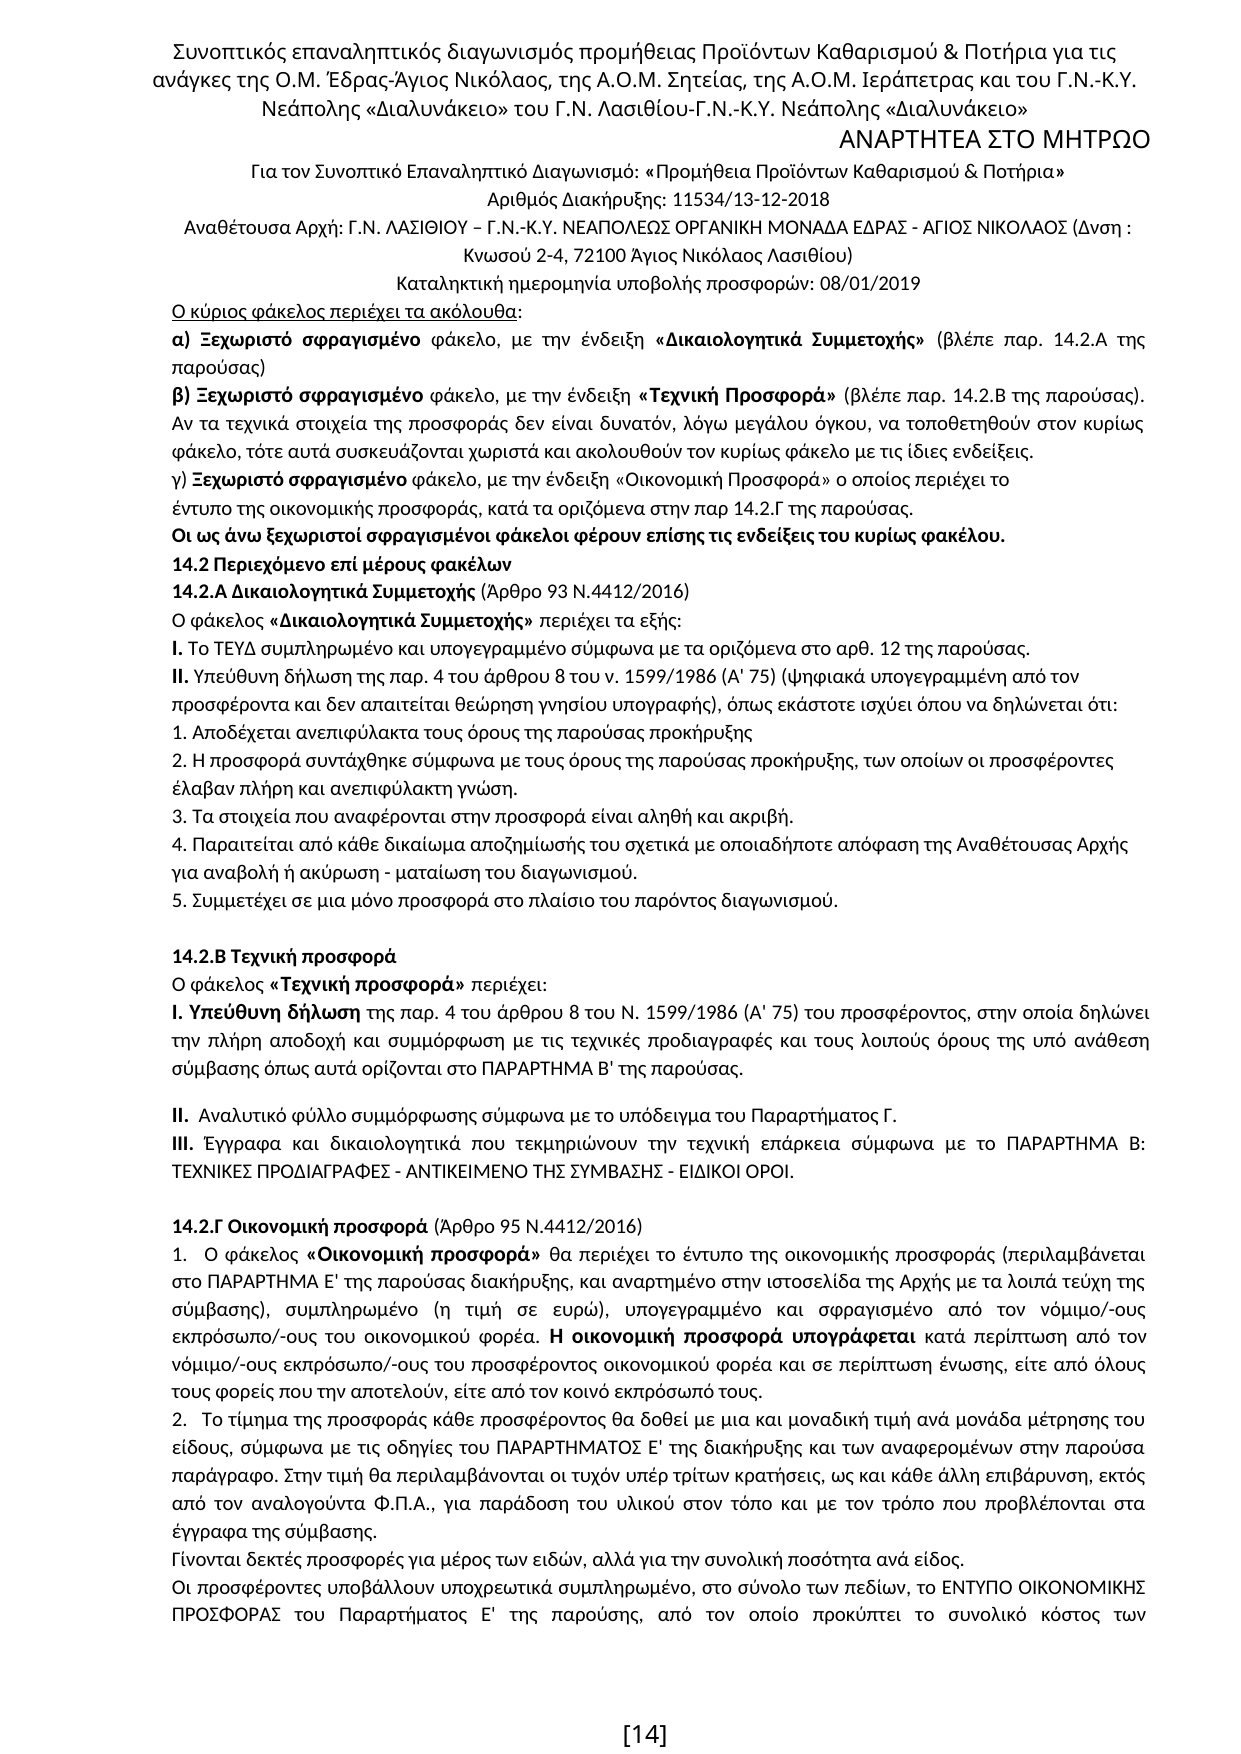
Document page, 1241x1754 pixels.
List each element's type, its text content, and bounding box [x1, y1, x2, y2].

text Ι. Υπεύθυνη δήλωση της παρ. 4 του άρθρου 8 του Ν. 1599/1986 (Α' 75) του προσφέροντος, στην οποία δηλώνει την πλήρη αποδοχή και συμμόρφωση με τις τεχνικές προδιαγραφές και τους λοιπούς όρους της υπό ανάθεση σύμβασης όπως αυτά ορίζονται στο ΠΑΡΑΡΤΗΜΑ Β' της παρούσας. [172, 997, 1151, 1081]
text ΙΙ. Υπεύθυνη δήλωση της παρ. 4 του άρθρου 8 του ν. 1599/1986 (Α' 75) (ψηφιακά υπογεγραμμένη από τον προσφέροντα και δεν απαιτείται θεώρηση γνησίου υπογραφής), όπως εκάστοτε ισχύει όπου να δηλώνεται ότι: [172, 661, 1147, 717]
text Καταληκτική ημερομηνία υποβολής προσφορών: 08/01/2019 [172, 268, 1145, 296]
text γ) Ξεχωριστό σφραγισμένο φάκελο, με την ένδειξη «Οικονομική Προσφορά» ο οποίος περιέχει το [172, 464, 1145, 492]
text 1. Αποδέχεται ανεπιφύλακτα τους όρους της παρούσας προκήρυξης [172, 717, 1147, 745]
list Το τίμημα της προσφοράς κάθε προσφέροντος θα δοθεί με μια και μοναδική τιμή ανά μονάδα μέτρησης του είδους, σύμφωνα με τις οδηγίες του ΠΑΡΑΡΤΗΜΑΤΟΣ Ε' της διακήρυξης και των αναφερομένων στην παρούσα παράγραφο. Στην τιμή θα περιλαμβάνονται οι τυχόν υπέρ τρίτων κρατήσεις, ως και κάθε άλλη επιβάρυνση, εκτός από τον αναλογούντα Φ.Π.Α., για παράδοση του υλικού στον τόπο και με τον τρόπο που προβλέπονται στα έγγραφα της σύμβασης. [172, 1404, 1147, 1544]
text 5. Συμμετέχει σε μια μόνο προσφορά στο πλαίσιο του παρόντος διαγωνισμού. [172, 885, 1147, 913]
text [172, 1572, 1147, 1627]
text Ο κύριος φάκελος περιέχει τα ακόλουθα: [172, 296, 1151, 324]
text Ο φάκελος «Τεχνική προσφορά» περιέχει: [172, 969, 1147, 997]
text 14.2 Περιεχόμενο επί μέρους φακέλων [172, 548, 1147, 577]
text β) Ξεχωριστό σφραγισμένο φάκελο, με την ένδειξη «Τεχνική Προσφορά» (βλέπε παρ. 14.2.B της παρούσας). Αν τα τεχνικά στοιχεία της προσφοράς δεν είναι δυνατόν, λόγω μεγάλου όγκου, να τοποθετηθούν στον κυρίως φάκελο, τότε αυτά συσκευάζονται χωριστά και ακολουθούν τον κυρίως φάκελο με τις ίδιες ενδείξεις. [172, 380, 1145, 464]
list Ο φάκελος «Οικονομική προσφορά» θα περιέχει το έντυπο της οικονομικής προσφοράς (περιλαμβάνεται στο ΠΑΡΑΡΤΗΜΑ Ε' της παρούσας διακήρυξης, και αναρτημένο στην ιστοσελίδα της Αρχής με τα λοιπά τεύχη της σύμβασης), συμπληρωμένο (η τιμή σε ευρώ), υπογεγραμμένο και σφραγισμένο από τον νόμιμο/-ους εκπρόσωπο/-ους του οικονομικού φορέα. Η οικονομική προσφορά υπογράφεται κατά περίπτωση από τον νόμιμο/-ους εκπρόσωπο/-ους του προσφέροντος οικονομικού φορέα και σε περίπτωση ένωσης, είτε από όλους τους φορείς που την αποτελούν, είτε από τον κοινό εκπρόσωπό τους. [172, 1239, 1147, 1404]
text 4. Παραιτείται από κάθε δικαίωμα αποζημίωσής του σχετικά με οποιαδήποτε απόφαση της Αναθέτουσας Αρχής για αναβολή ή ακύρωση - ματαίωση του διαγωνισμού. [172, 829, 1147, 885]
text α) Ξεχωριστό σφραγισμένο φάκελο, με την ένδειξη «Δικαιολογητικά Συμμετοχής» (βλέπε παρ. 14.2.A της παρούσας) [172, 324, 1145, 380]
text ΙΙΙ. Έγγραφα και δικαιολογητικά που τεκμηριώνουν την τεχνική επάρκεια σύμφωνα με το ΠΑΡΑΡΤΗΜΑ Β: ΤΕΧΝΙΚΕΣ ΠΡΟΔΙΑΓΡΑΦΕΣ - ΑΝΤΙΚΕΙΜΕΝΟ ΤΗΣ ΣΥΜΒΑΣΗΣ - ΕΙΔΙΚΟΙ ΟΡΟΙ. [172, 1128, 1147, 1184]
text Αριθμός Διακήρυξης: 11534/13-12-2018 [172, 184, 1145, 212]
text έντυπο της οικονομικής προσφοράς, κατά τα οριζόμενα στην παρ 14.2.Γ της παρούσας. [172, 492, 1145, 521]
text 2. Η προσφορά συντάχθηκε σύμφωνα με τους όρους της παρούσας προκήρυξης, των οποίων οι προσφέροντες έλαβαν πλήρη και ανεπιφύλακτη γνώση. [172, 745, 1147, 801]
text 14.2.Γ Οικονομική προσφορά (Άρθρο 95 Ν.4412/2016) [172, 1211, 1147, 1239]
text Γίνονται δεκτές προσφορές για μέρος των ειδών, αλλά για την συνολική ποσότητα ανά είδος. [172, 1544, 1147, 1572]
text 14.2.Β Τεχνική προσφορά [172, 941, 1147, 969]
text 14.2.Α Δικαιολογητικά Συμμετοχής (Άρθρο 93 Ν.4412/2016) [172, 577, 1147, 604]
text Ι. Το ΤΕΥΔ συμπληρωμένο και υπογεγραμμένο σύμφωνα με τα οριζόμενα στο αρθ. 12 της παρούσας. [172, 633, 1147, 661]
text Αναθέτουσα Αρχή: Γ.Ν. ΛΑΣΙΘΙΟΥ – Γ.Ν.-Κ.Υ. ΝΕΑΠΟΛΕΩΣ ΟΡΓΑΝΙΚΗ ΜΟΝΑΔΑ ΕΔΡΑΣ - ΑΓΙΟΣ ΝΙΚΟΛΑΟΣ (Δνση : Κνωσού 2-4, 72100 Άγιος Νικόλαος Λασιθίου) [172, 212, 1145, 268]
text Ο φάκελος «Δικαιολογητικά Συμμετοχής» περιέχει τα εξής: [172, 604, 1147, 633]
text Οι ως άνω ξεχωριστοί σφραγισμένοι φάκελοι φέρουν επίσης τις ενδείξεις του κυρίως φακέλου. [172, 521, 1145, 548]
text 3. Τα στοιχεία που αναφέρονται στην προσφορά είναι αληθή και ακριβή. [172, 801, 1147, 829]
text Για τον Συνοπτικό Επαναληπτικό Διαγωνισμό: «Προμήθεια Προϊόντων Καθαρισμού & Ποτήρια» [172, 156, 1145, 184]
text ΙΙ. Αναλυτικό φύλλο συμμόρφωσης σύμφωνα με το υπόδειγμα του Παραρτήματος Γ. [172, 1100, 1147, 1128]
